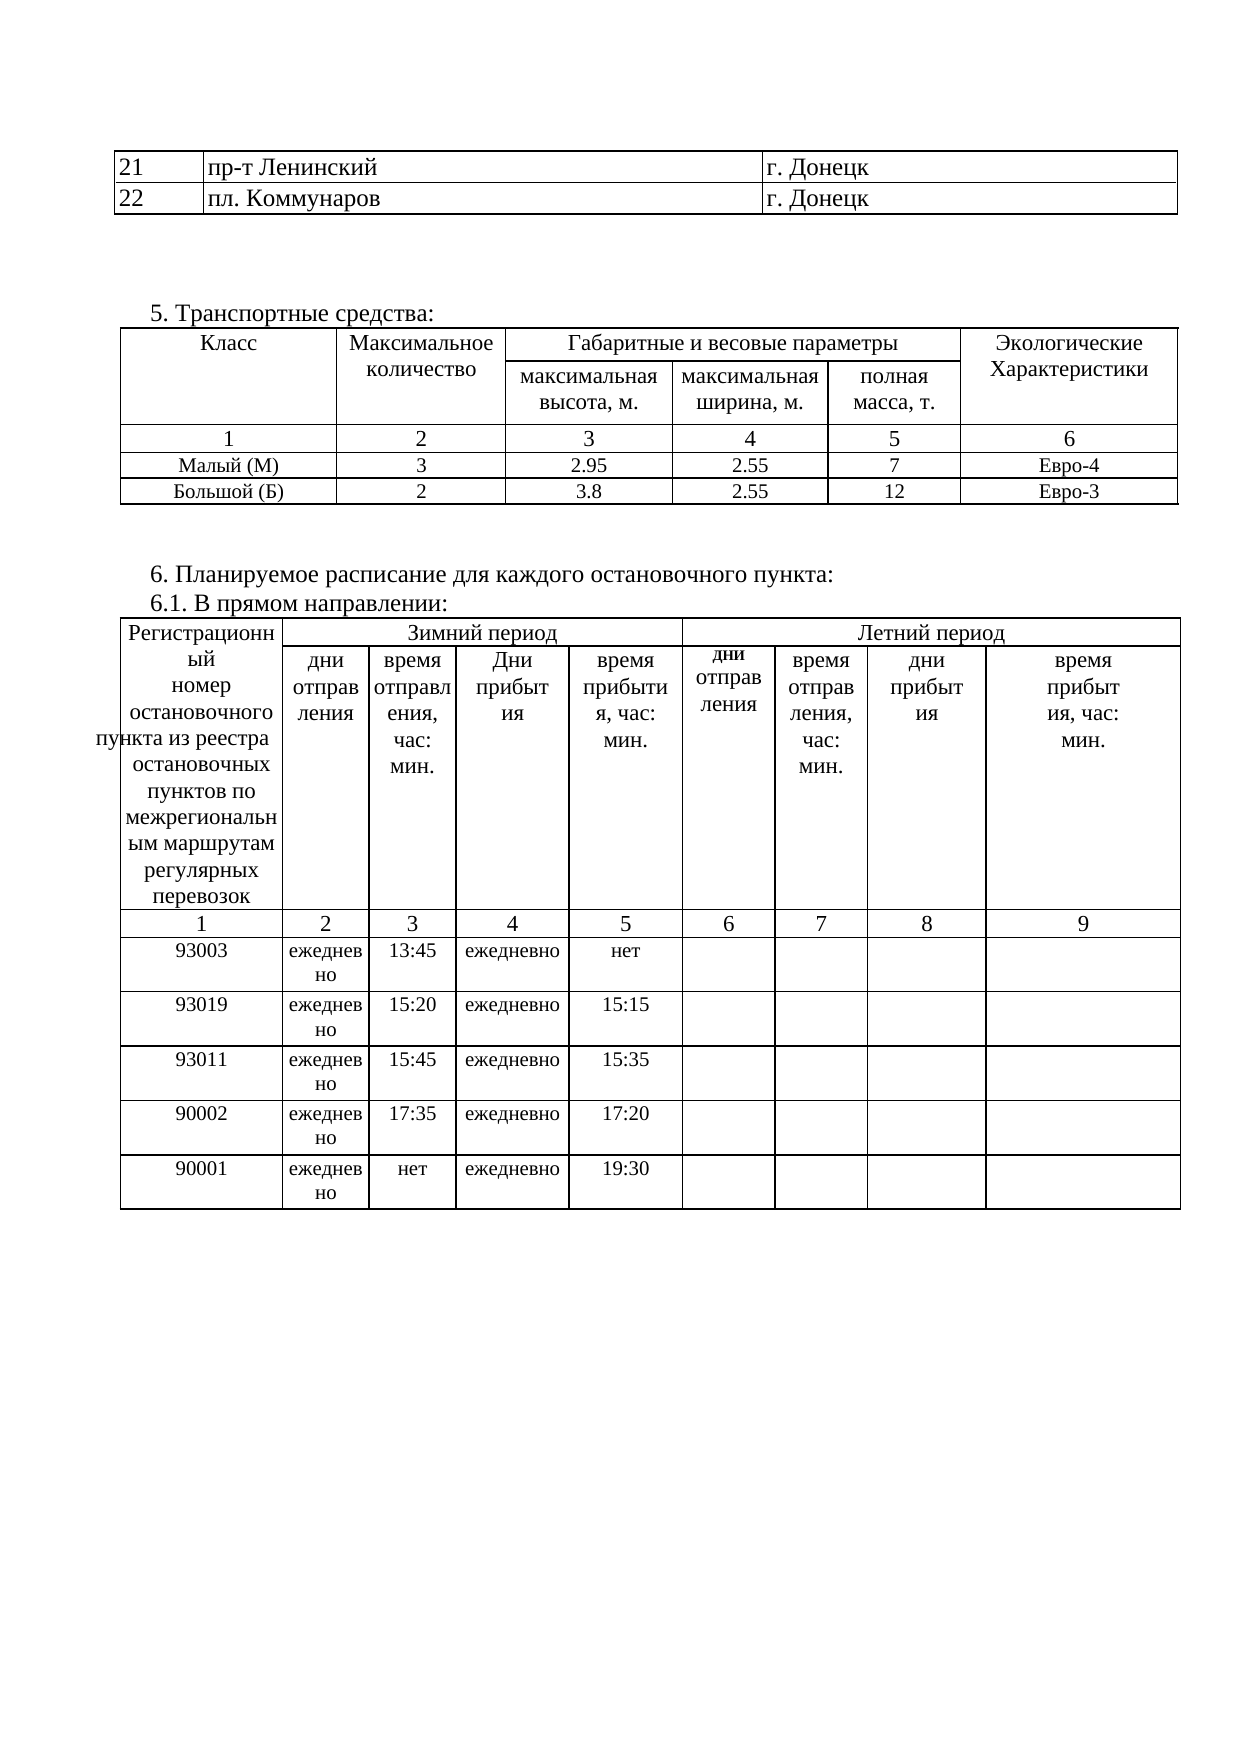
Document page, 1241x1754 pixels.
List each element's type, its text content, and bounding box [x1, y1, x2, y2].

table_cell 2.55 [673, 479, 827, 503]
text 6.1. В прямом направлении: [150, 588, 1090, 617]
table_cell [683, 1101, 774, 1154]
table_cell 6 [683, 910, 774, 936]
table_cell 3 [370, 910, 455, 936]
table_cell [683, 992, 774, 1045]
table_cell 15:35 [570, 1047, 682, 1099]
text 6. Планируемое расписание для каждого остановочного пункта: [150, 559, 1090, 588]
table_cell [868, 1156, 985, 1208]
table_cell 17:35 [370, 1101, 455, 1154]
table_header Габаритные и весовые параметры [506, 329, 960, 360]
table_cell Малый (М) [121, 453, 336, 477]
table_cell [776, 1047, 867, 1099]
table_cell [868, 992, 985, 1045]
table_cell 12 [829, 479, 960, 503]
table_cell [776, 992, 867, 1045]
table_cell 4 [457, 910, 568, 936]
table_cell 7 [829, 453, 960, 477]
text 5. Транспортные средства: [150, 298, 1090, 327]
table_cell г. Донецк [763, 152, 1177, 181]
table_cell 2 [283, 910, 368, 936]
table_cell Евро-3 [961, 479, 1177, 503]
table_cell Дни прибыт ия [457, 647, 568, 908]
table_cell ежедневно [457, 938, 568, 991]
table_cell 15:20 [370, 992, 455, 1045]
table_cell 7 [776, 910, 867, 936]
table_cell время прибыти я, час: мин. [570, 647, 682, 908]
table_cell [776, 938, 867, 991]
table_cell 2 [337, 479, 505, 503]
table_cell [683, 1156, 774, 1208]
table_cell 13:45 [370, 938, 455, 991]
table_cell 5 [570, 910, 682, 936]
table_cell 93011 [121, 1047, 282, 1099]
table_header Максимальное количество [337, 329, 505, 424]
table_cell пр-т Ленинский [204, 152, 762, 181]
table_cell время прибыт ия, час: мин. [987, 647, 1180, 908]
table_cell ДНИ отправ ления [683, 647, 774, 908]
table_cell максимальная ширина, м. [673, 362, 827, 424]
table_cell ежедневно [283, 938, 368, 991]
table_cell ежедневно [283, 992, 368, 1045]
table_cell [987, 1101, 1180, 1154]
table_cell полная масса, т. [829, 362, 960, 424]
table_cell 93019 [121, 992, 282, 1045]
table_cell время отправл ения, час: мин. [370, 647, 455, 908]
table_cell [868, 1101, 985, 1154]
table_cell [987, 938, 1180, 991]
table_cell 93003 [121, 938, 282, 991]
table_cell 3.8 [506, 479, 672, 503]
table_cell ежедневно [457, 992, 568, 1045]
table_cell нет [370, 1156, 455, 1208]
table_cell максимальная высота, м. [506, 362, 672, 424]
table_cell [868, 938, 985, 991]
table_cell 4 [673, 425, 827, 452]
table_cell 22 [115, 183, 203, 213]
table_cell время отправ ления, час: мин. [776, 647, 867, 908]
table_cell 15:15 [570, 992, 682, 1045]
table_cell 21 [115, 152, 203, 181]
table_cell [683, 1047, 774, 1099]
table_cell [776, 1101, 867, 1154]
table_cell [868, 1047, 985, 1099]
table_cell [987, 992, 1180, 1045]
table_cell 2 [337, 425, 505, 452]
table_cell 90001 [121, 1156, 282, 1208]
table_cell дни отправ ления [283, 647, 368, 908]
table_cell нет [570, 938, 682, 991]
table_header Класс [121, 329, 336, 424]
table_header Летний период [683, 619, 1180, 645]
table_cell дни прибыт ия [868, 647, 985, 908]
table_cell 19:30 [570, 1156, 682, 1208]
table_cell Большой (Б) [121, 479, 336, 503]
table_cell 3 [337, 453, 505, 477]
table_cell [987, 1047, 1180, 1099]
table_cell [776, 1156, 867, 1208]
table_cell ежедневно [283, 1047, 368, 1099]
table_cell 2.95 [506, 453, 672, 477]
table_header Экологические Характеристики [961, 329, 1177, 424]
table_cell 5 [829, 425, 960, 452]
table_cell Евро-4 [961, 453, 1177, 477]
table_cell ежедневно [457, 1156, 568, 1208]
table_cell 1 [121, 425, 336, 452]
table_header Регистрационный номер остановочного пункта из реестра остановочных пунктов по межрегиональным маршрутам регулярных перевозок [121, 619, 282, 908]
table_cell ежедневно [457, 1101, 568, 1154]
table_cell [987, 1156, 1180, 1208]
table_cell ежедневно [283, 1101, 368, 1154]
table_cell 1 [121, 910, 282, 936]
table_cell 17:20 [570, 1101, 682, 1154]
table_cell 8 [868, 910, 985, 936]
table_cell [683, 938, 774, 991]
table_header Зимний период [283, 619, 682, 645]
table_cell г. Донецк [763, 181, 1177, 213]
table_cell ежедневно [457, 1047, 568, 1099]
table_cell 3 [506, 425, 672, 452]
table_cell пл. Коммунаров [204, 183, 762, 213]
table_cell 6 [961, 425, 1177, 452]
table_cell 90002 [121, 1101, 282, 1154]
table_cell 2.55 [673, 453, 827, 477]
table_cell 15:45 [370, 1047, 455, 1099]
table_cell 9 [987, 910, 1180, 936]
table_cell ежедневно [283, 1156, 368, 1208]
